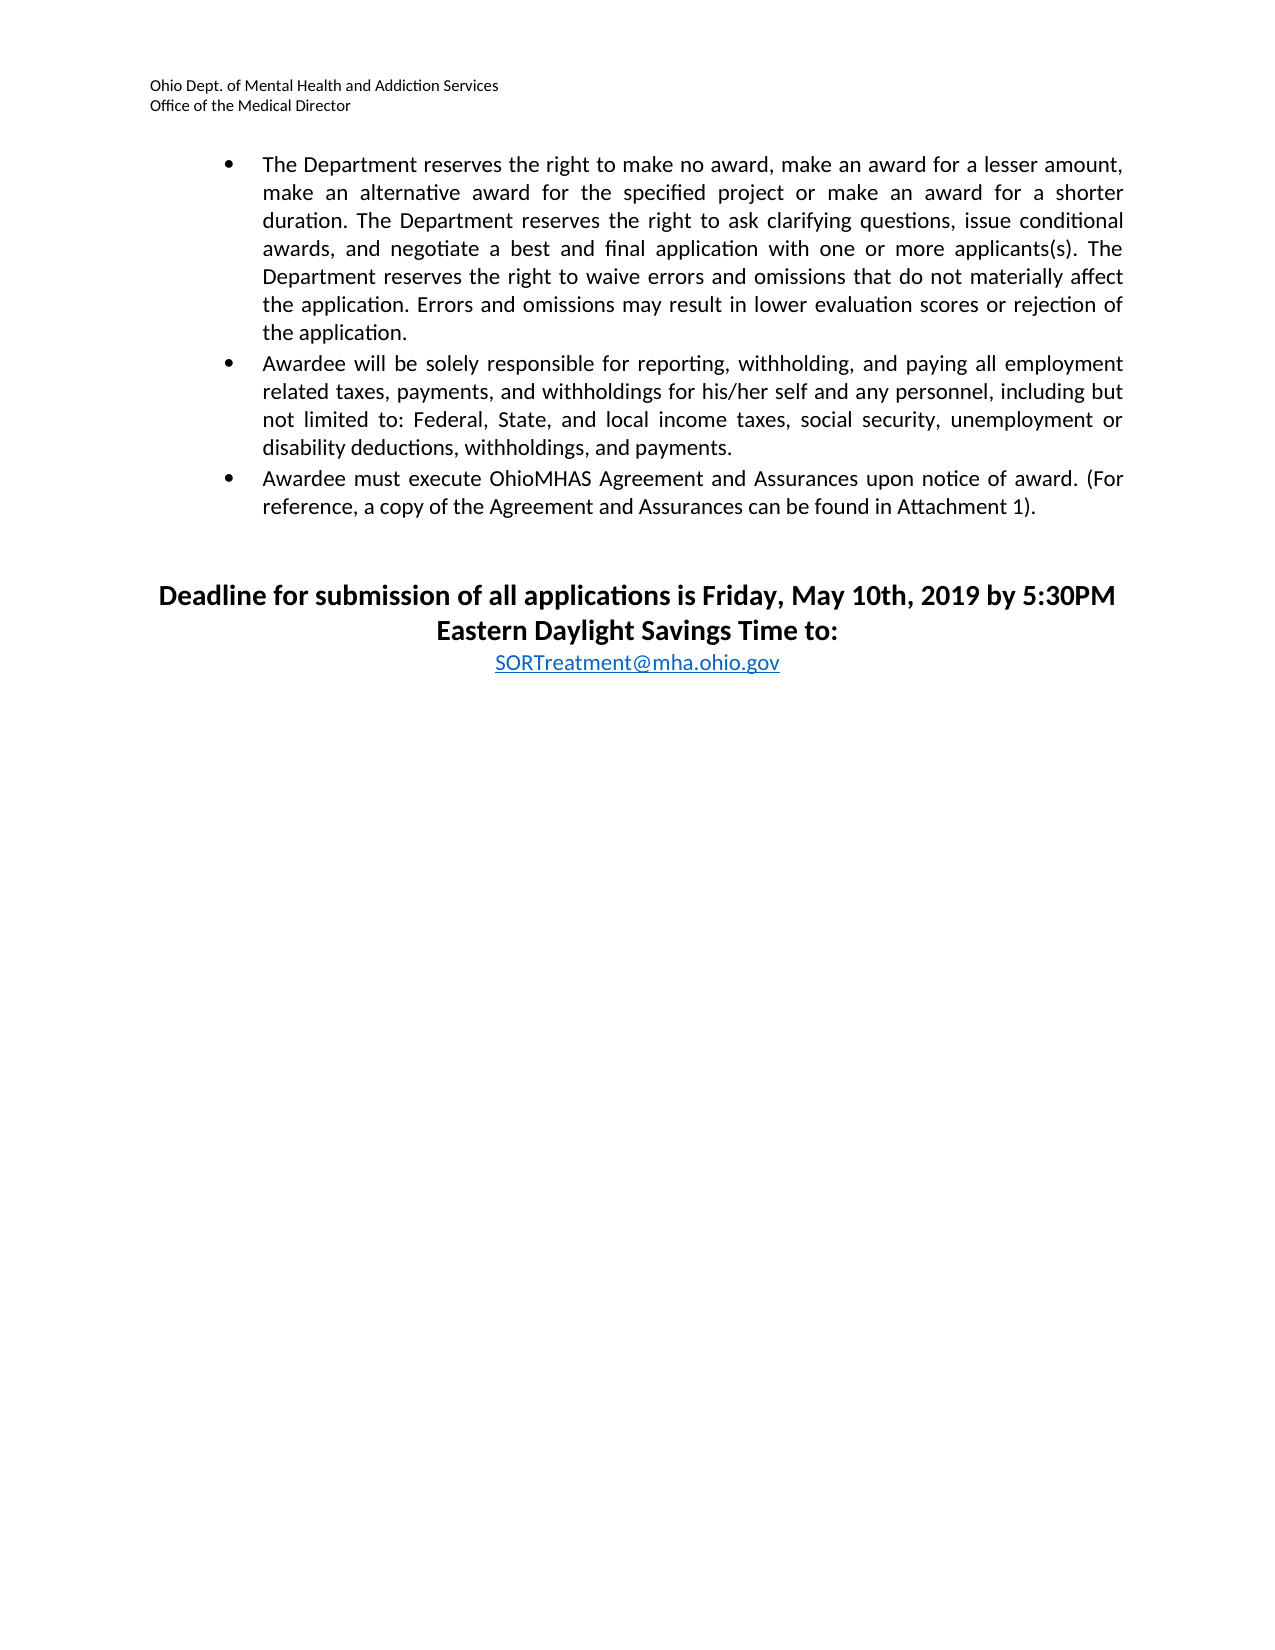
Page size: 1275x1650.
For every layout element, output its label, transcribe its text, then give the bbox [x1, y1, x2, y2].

list Awardee must execute OhioMHAS Agreement and Assurances upon notice of award. (For reference, a copy of the Agreement and Assurances can be found in Attachment 1). [225, 464, 1125, 521]
list Awardee will be solely responsible for reporting, withholding, and paying all employment related taxes, payments, and withholdings for his/her self and any personnel, including but not limited to: Federal, State, and local income taxes, social security, unemployment or disability deductions, withholdings, and payments. [225, 349, 1125, 461]
text SORTreatment@mha.ohio.gov [150, 648, 1125, 676]
list The Department reserves the right to make no award, make an award for a lesser amount, make an alternative award for the specified project or make an award for a shorter duration. The Department reserves the right to ask clarifying questions, issue conditional awards, and negotiate a best and final application with one or more applicants(s). The Department reserves the right to waive errors and omissions that do not materially affect the application. Errors and omissions may result in lower evaluation scores or rejection of the application. [225, 150, 1125, 346]
text Deadline for submission of all applications is Friday, May 10th, 2019 by 5:30PM Eastern Daylight Savings Time to: [150, 577, 1125, 648]
